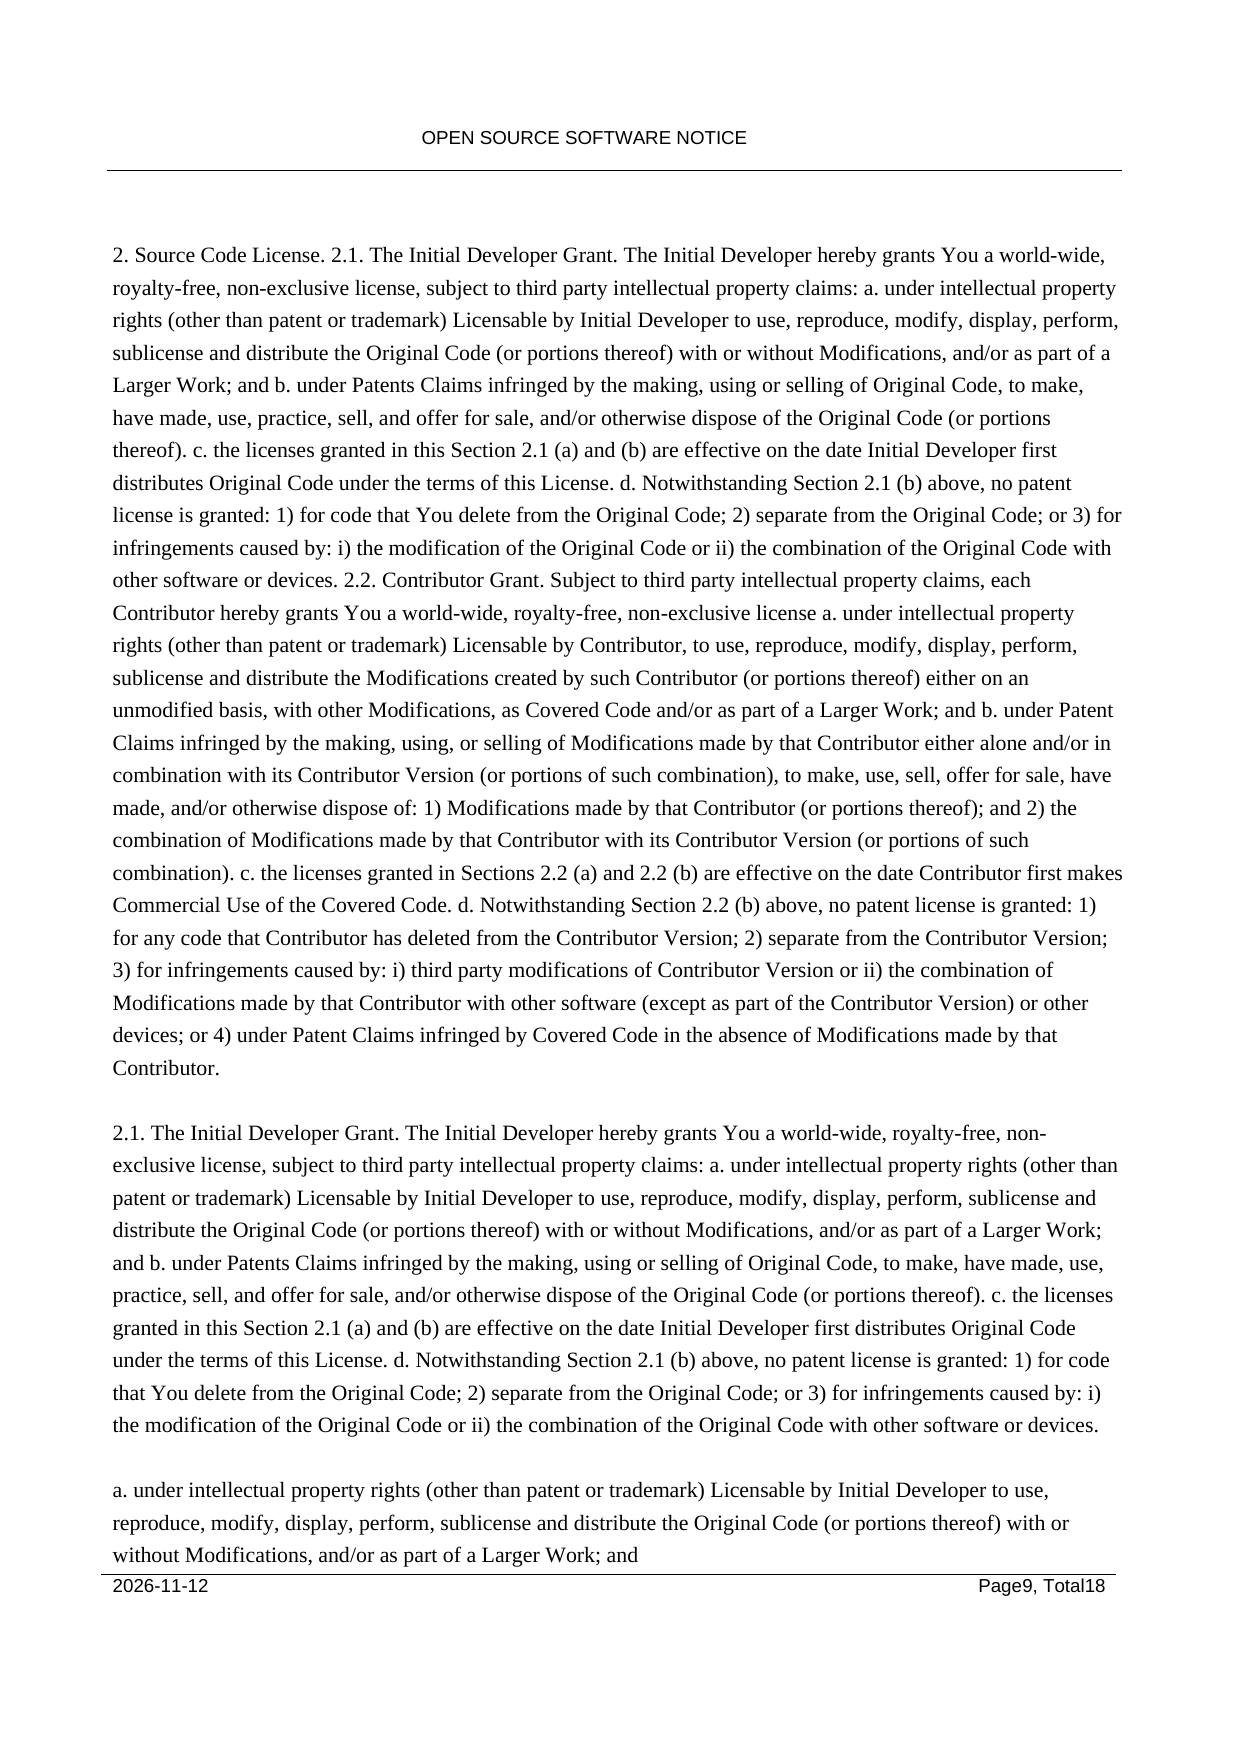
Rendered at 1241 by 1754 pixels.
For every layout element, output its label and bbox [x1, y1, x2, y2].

text [112, 206, 1128, 1571]
